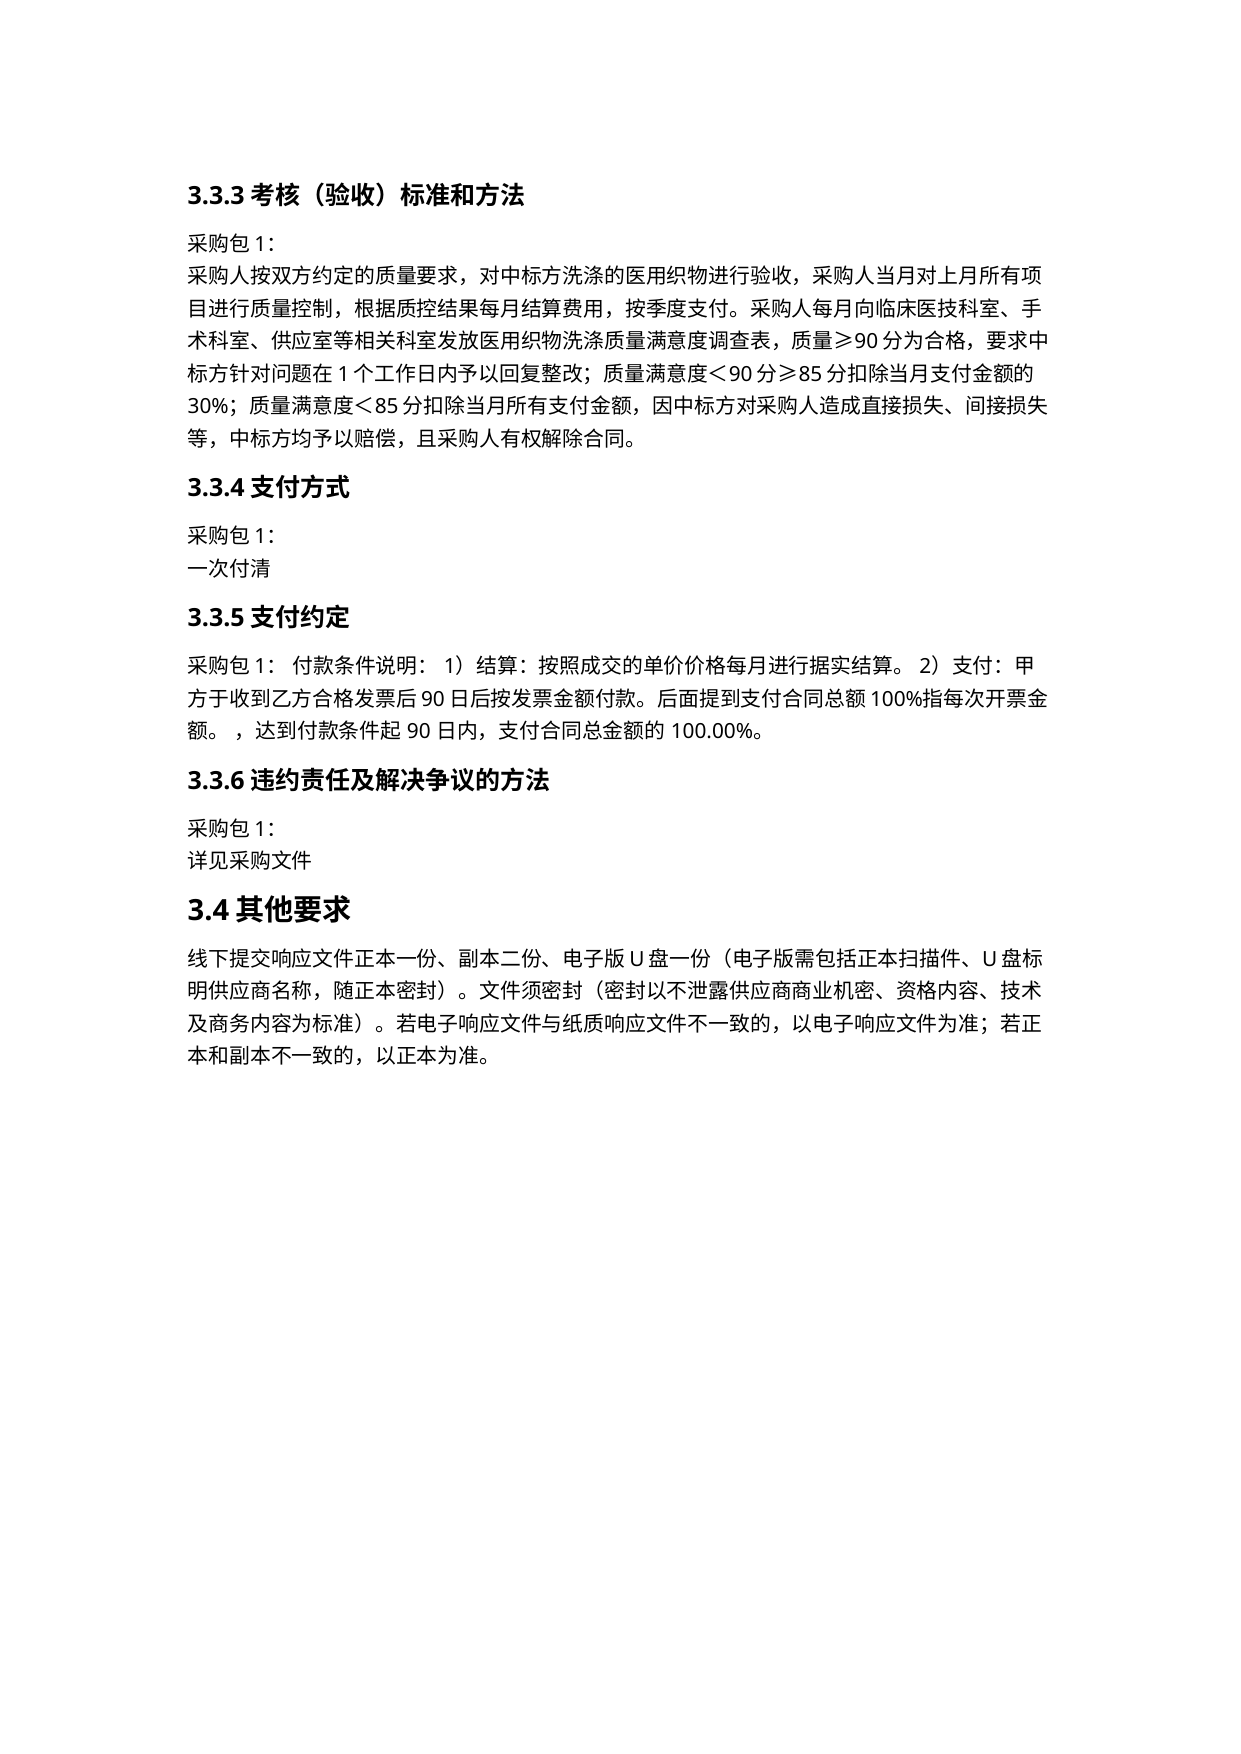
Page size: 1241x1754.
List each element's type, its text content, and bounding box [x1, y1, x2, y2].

text 采购包1： [187, 227, 1053, 259]
text 采购包1： 付款条件说明： 1）结算：按照成交的单价价格每月进行据实结算。 2）支付：甲方于收到乙方合格发票后90日后按发票金额付款。后面提到支付合同总额100%指每次开票金额。 ，达到付款条件起 90 日内，支付合同总金额的 100.00%。 [187, 649, 1053, 747]
text 3.3.4支付方式 [187, 454, 1053, 519]
text 采购包1： [187, 812, 1053, 844]
text 3.4其他要求 [187, 877, 1053, 942]
text 3.3.5支付约定 [187, 584, 1053, 649]
text 线下提交响应文件正本一份、副本二份、电子版U盘一份（电子版需包括正本扫描件、U盘标明供应商名称，随正本密封）。文件须密封（密封以不泄露供应商商业机密、资格内容、技术及商务内容为标准）。若电子响应文件与纸质响应文件不一致的，以电子响应文件为准；若正本和副本不一致的，以正本为准。 [187, 942, 1053, 1072]
text 详见采购文件 [187, 844, 1053, 877]
text 3.3.3考核（验收）标准和方法 [187, 162, 1053, 227]
text 采购人按双方约定的质量要求，对中标方洗涤的医用织物进行验收，采购人当月对上月所有项目进行质量控制，根据质控结果每月结算费用，按季度支付。采购人每月向临床医技科室、手术科室、供应室等相关科室发放医用织物洗涤质量满意度调查表，质量≥90分为合格，要求中标方针对问题在1个工作日内予以回复整改；质量满意度＜90分≥85分扣除当月支付金额的30%；质量满意度＜85分扣除当月所有支付金额，因中标方对采购人造成直接损失、间接损失等，中标方均予以赔偿，且采购人有权解除合同。 [187, 259, 1053, 454]
text 采购包1： [187, 519, 1053, 552]
text 3.3.6违约责任及解决争议的方法 [187, 747, 1053, 812]
text 一次付清 [187, 552, 1053, 584]
